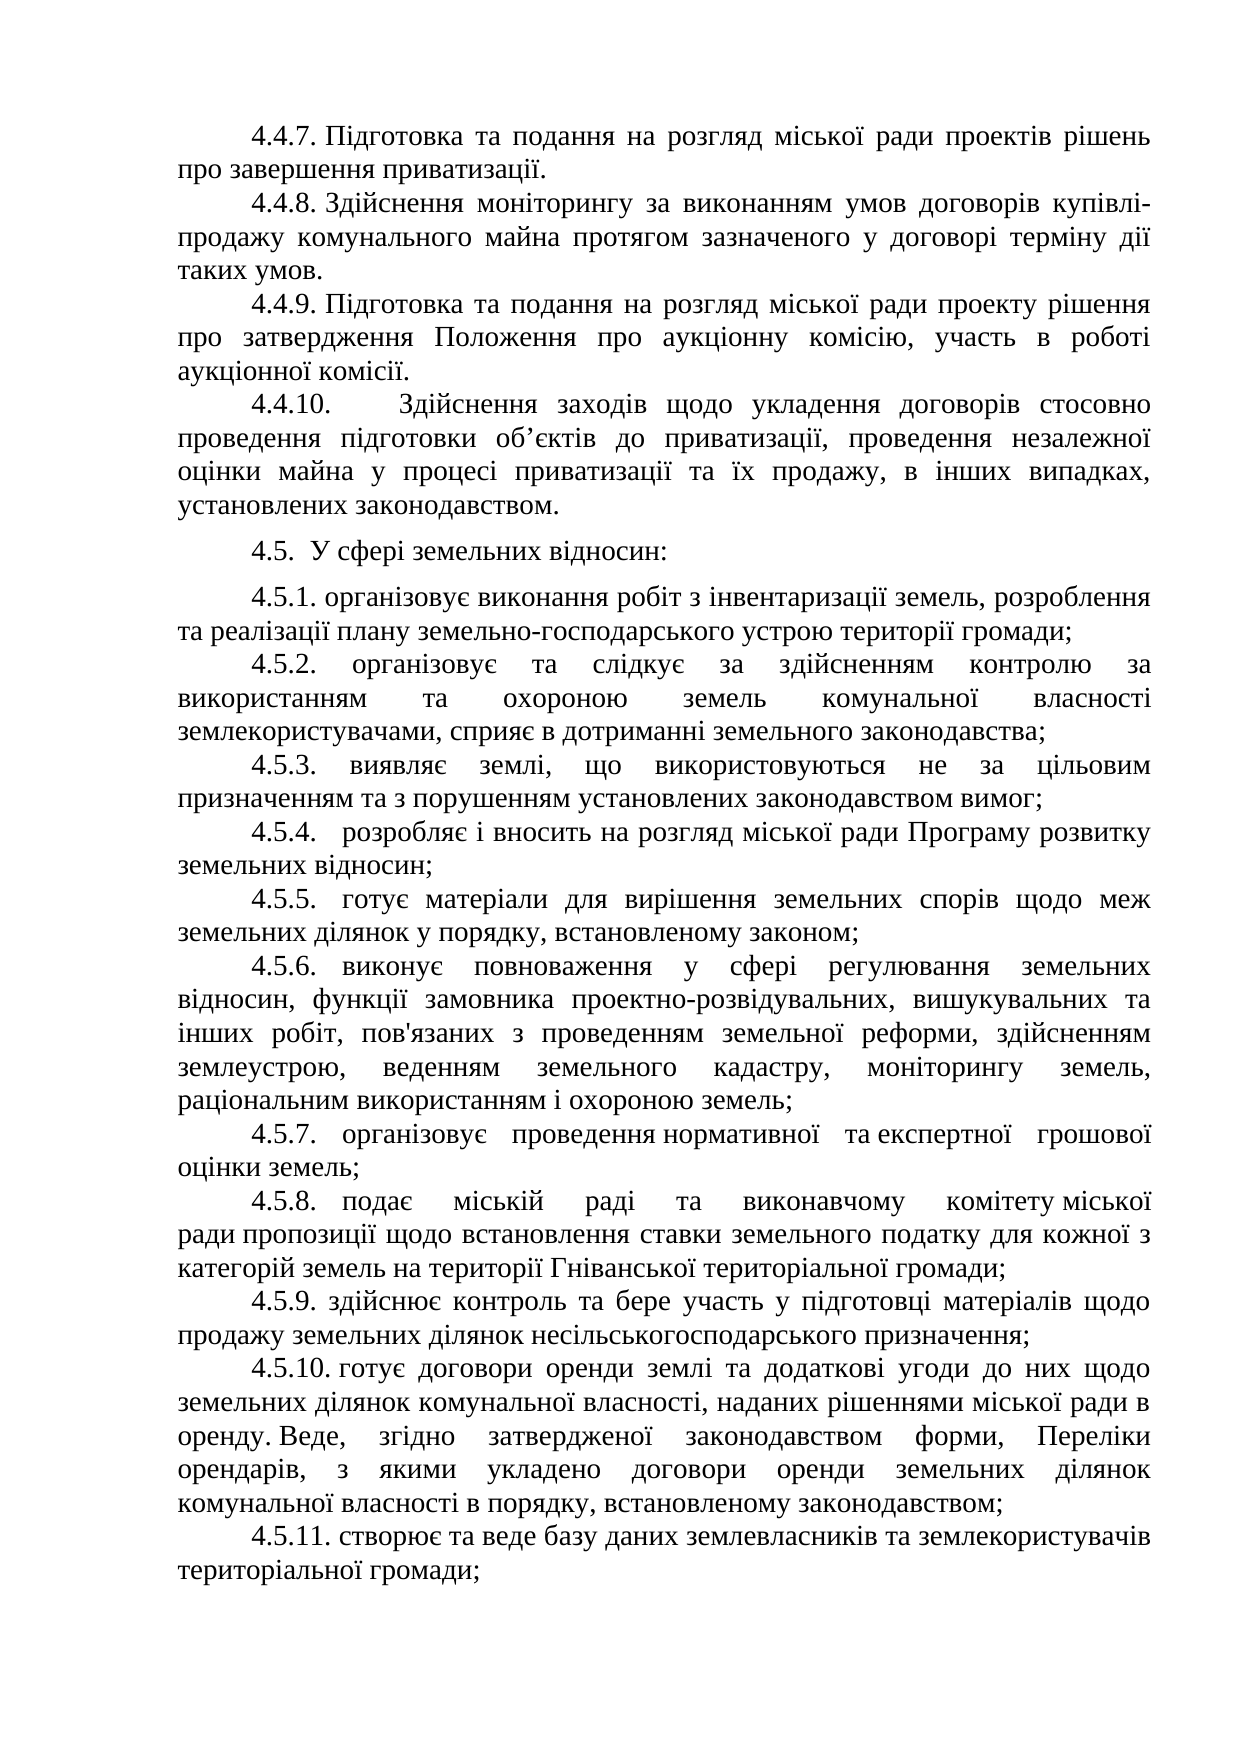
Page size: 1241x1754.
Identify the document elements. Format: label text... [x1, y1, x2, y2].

text 4.5.7. організовує проведення нормативної та експертної грошової оцінки земель; [177, 1116, 1152, 1183]
text 4.5.10. готує договори оренди землі та додаткові угоди до них щодо земельних ділянок комунальної власності, наданих рішеннями міської ради в оренду. Веде, згідно затвердженої законодавством форми, Переліки орендарів, з якими укладено договори оренди земельних ділянок комунальної власності в порядку, встановленому законодавством; [177, 1351, 1152, 1518]
text 4.5.4. розробляє і вносить на розгляд міської ради Програму розвитку земельних відносин; [177, 814, 1152, 881]
text 4.5.11. створює та веде базу даних землевласників та землекористувачів територіальної громади; [177, 1518, 1152, 1585]
text 4.4.7. Підготовка та подання на розгляд міської ради проектів рішень про завершення приватизації. [177, 118, 1152, 185]
text 4.5.9. здійснює контроль та бере участь у підготовці матеріалів щодо продажу земельних ділянок несільськогосподарського призначення; [177, 1283, 1152, 1351]
text 4.5.3. виявляє землі, що використовуються не за цільовим призначенням та з порушенням установлених законодавством вимог; [177, 747, 1152, 814]
text 4.5.6. виконує повноваження у сфері регулювання земельних відносин, функції замовника проектно-розвідувальних, вишукувальних та інших робіт, пов'язаних з проведенням земельної реформи, здійсненням землеустрою, веденням земельного кадастру, моніторингу земель, раціональним використанням і охороною земель; [177, 948, 1152, 1116]
text 4.5.1. організовує виконання робіт з інвентаризації земель, розроблення та реалізації плану земельно-господарського устрою території громади; [177, 579, 1152, 646]
text 4.5.8. подає міській раді та виконавчому комітету міської ради пропозиції щодо встановлення ставки земельного податку для кожної з категорій земель на території Гніванської територіальної громади; [177, 1183, 1152, 1283]
text 4.5. У сфері земельних відносин: [177, 533, 1152, 567]
text 4.5.2. організовує та слідкує за здійсненням контролю за використанням та охороною земель комунальної власності землекористувачами, сприяє в дотриманні земельного законодавства; [177, 646, 1152, 747]
text 4.4.9. Підготовка та подання на розгляд міської ради проекту рішення про затвердження Положення про аукціонну комісію, участь в роботі аукціонної комісії. [177, 286, 1152, 386]
text 4.4.8. Здійснення моніторингу за виконанням умов договорів купівлі- продажу комунального майна протягом зазначеного у договорі терміну дії таких умов. [177, 185, 1152, 286]
text 4.5.5. готує матеріали для вирішення земельних спорів щодо меж земельних ділянок у порядку, встановленому законом; [177, 881, 1152, 948]
text 4.4.10. Здійснення заходів щодо укладення договорів стосовно проведення підготовки об’єктів до приватизації, проведення незалежної оцінки майна у процесі приватизації та їх продажу, в інших випадках, установлених законодавством. [177, 386, 1152, 521]
